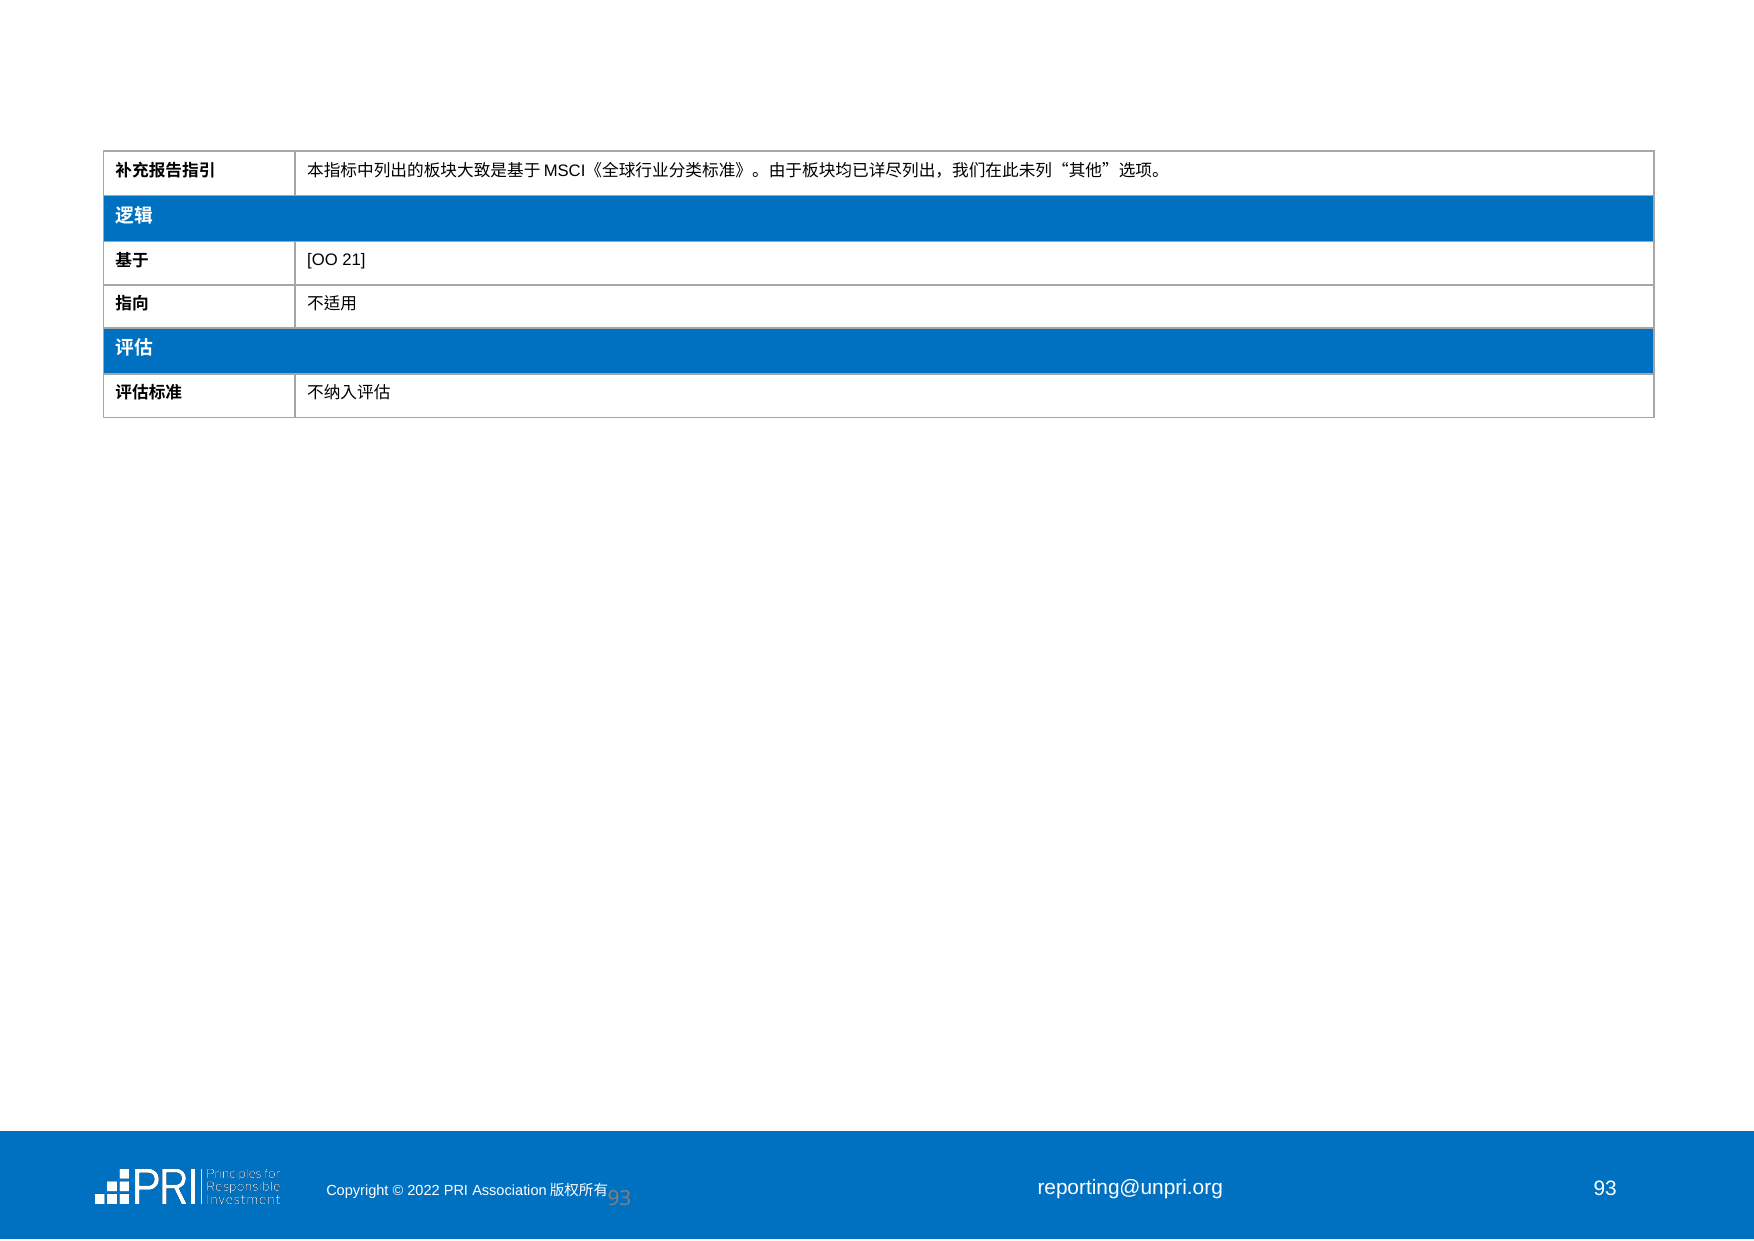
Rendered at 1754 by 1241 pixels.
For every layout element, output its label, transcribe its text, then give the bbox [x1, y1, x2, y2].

table_cell 基于 [104, 242, 294, 284]
table_cell 评估 [104, 329, 1653, 373]
table_cell 指向 [104, 286, 294, 327]
table_cell 本指标中列出的板块大致是基于MSCI《全球行业分类标准》。由于板块均已详尽列出，我们在此未列“其他”选项。 [296, 152, 1653, 195]
table_cell 不纳入评估 [296, 375, 1653, 416]
table_cell [OO 21] [296, 242, 1653, 284]
picture [92, 1166, 282, 1207]
table_cell 逻辑 [104, 196, 1653, 241]
table_cell 补充报告指引 [104, 152, 294, 195]
table_cell 不适用 [296, 286, 1653, 327]
table_cell 评估标准 [104, 375, 294, 416]
